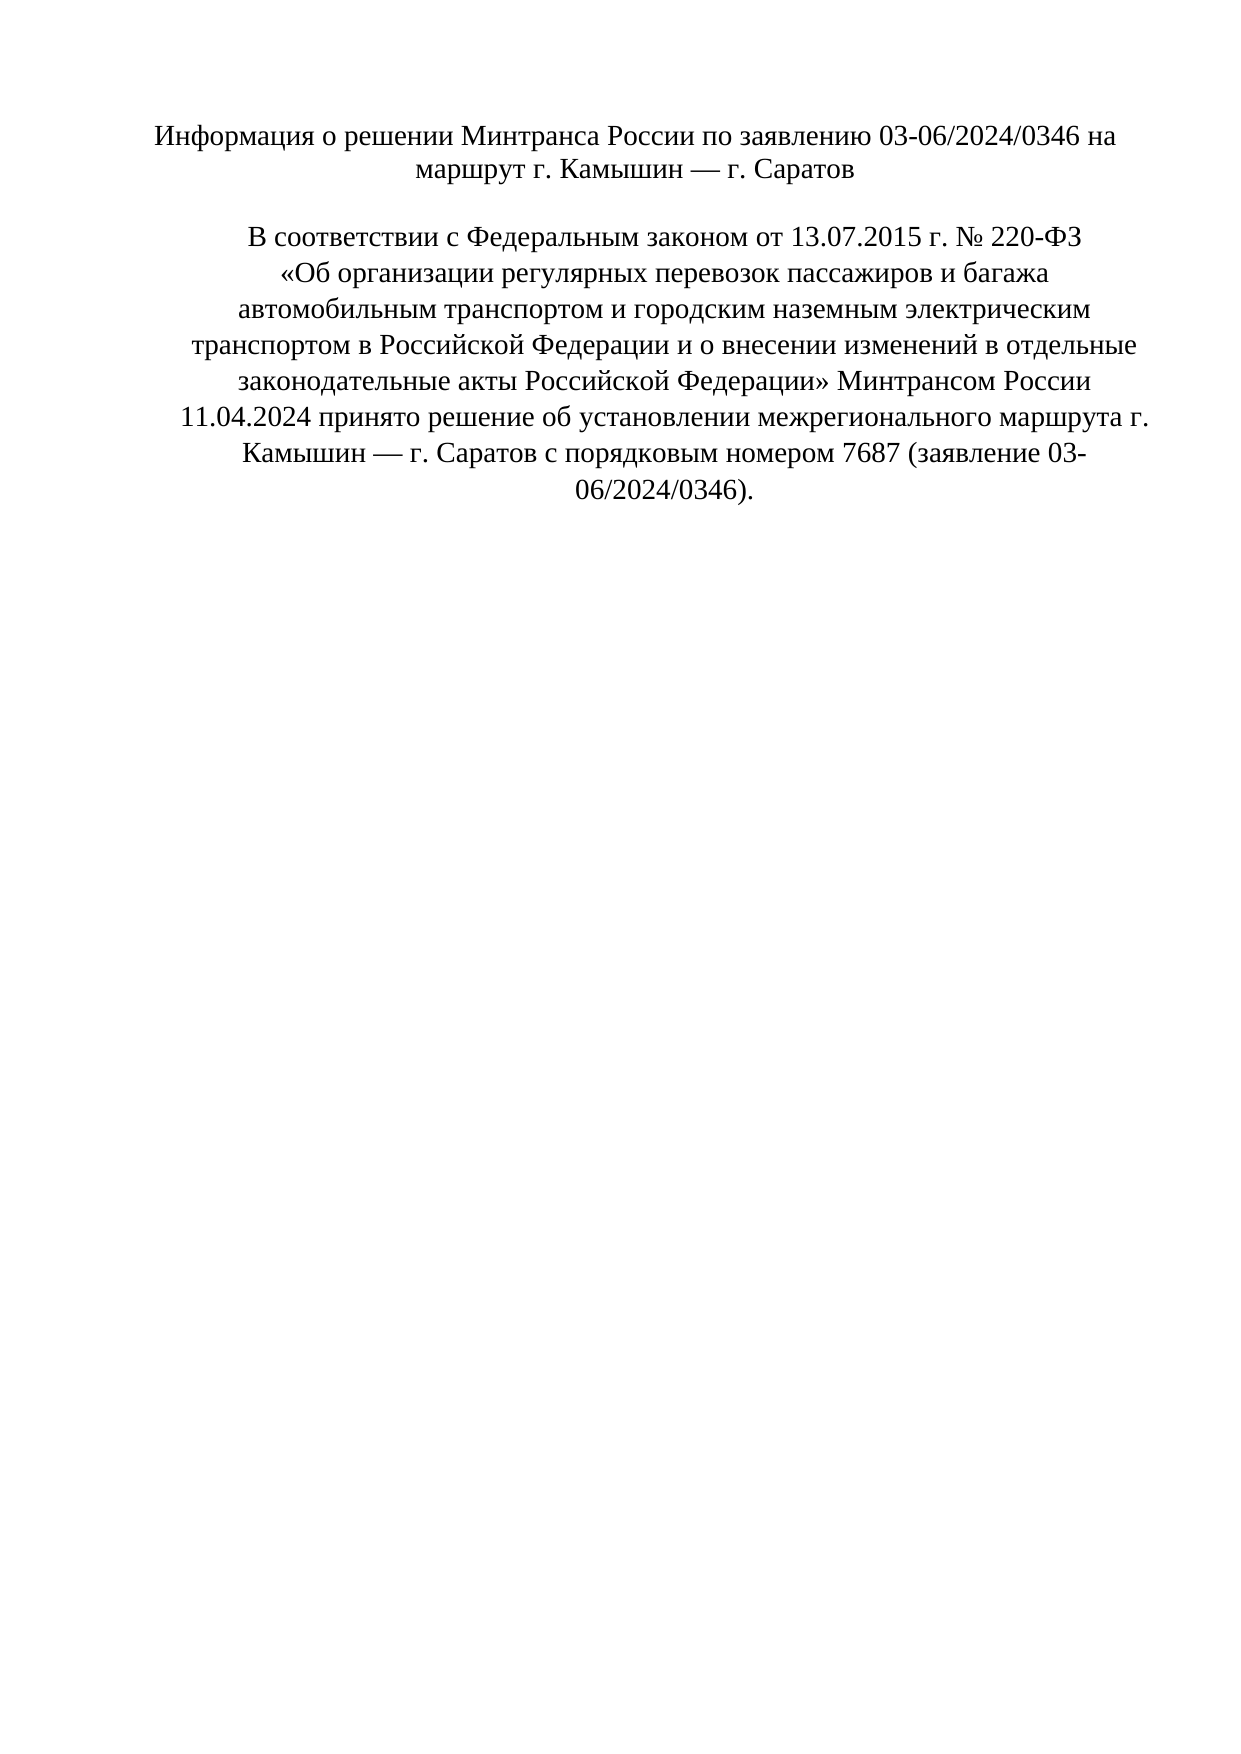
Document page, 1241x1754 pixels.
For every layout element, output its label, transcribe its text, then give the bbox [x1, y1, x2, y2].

text Информация о решении Минтранса России по заявлению 03-06/2024/0346 на маршрут г. Камышин — г. Саратов [118, 118, 1152, 185]
text В соответствии с Федеральным законом от 13.07.2015 г. № 220-ФЗ «Об организации регулярных перевозок пассажиров и багажа автомобильным транспортом и городским наземным электрическим транспортом в Российской Федерации и о внесении изменений в отдельные законодательные акты Российской Федерации» Минтрансом России 11.04.2024 принято решение об установлении межрегионального маршрута г. Камышин — г. Саратов с порядковым номером 7687 (заявление 03-06/2024/0346). [177, 219, 1152, 505]
